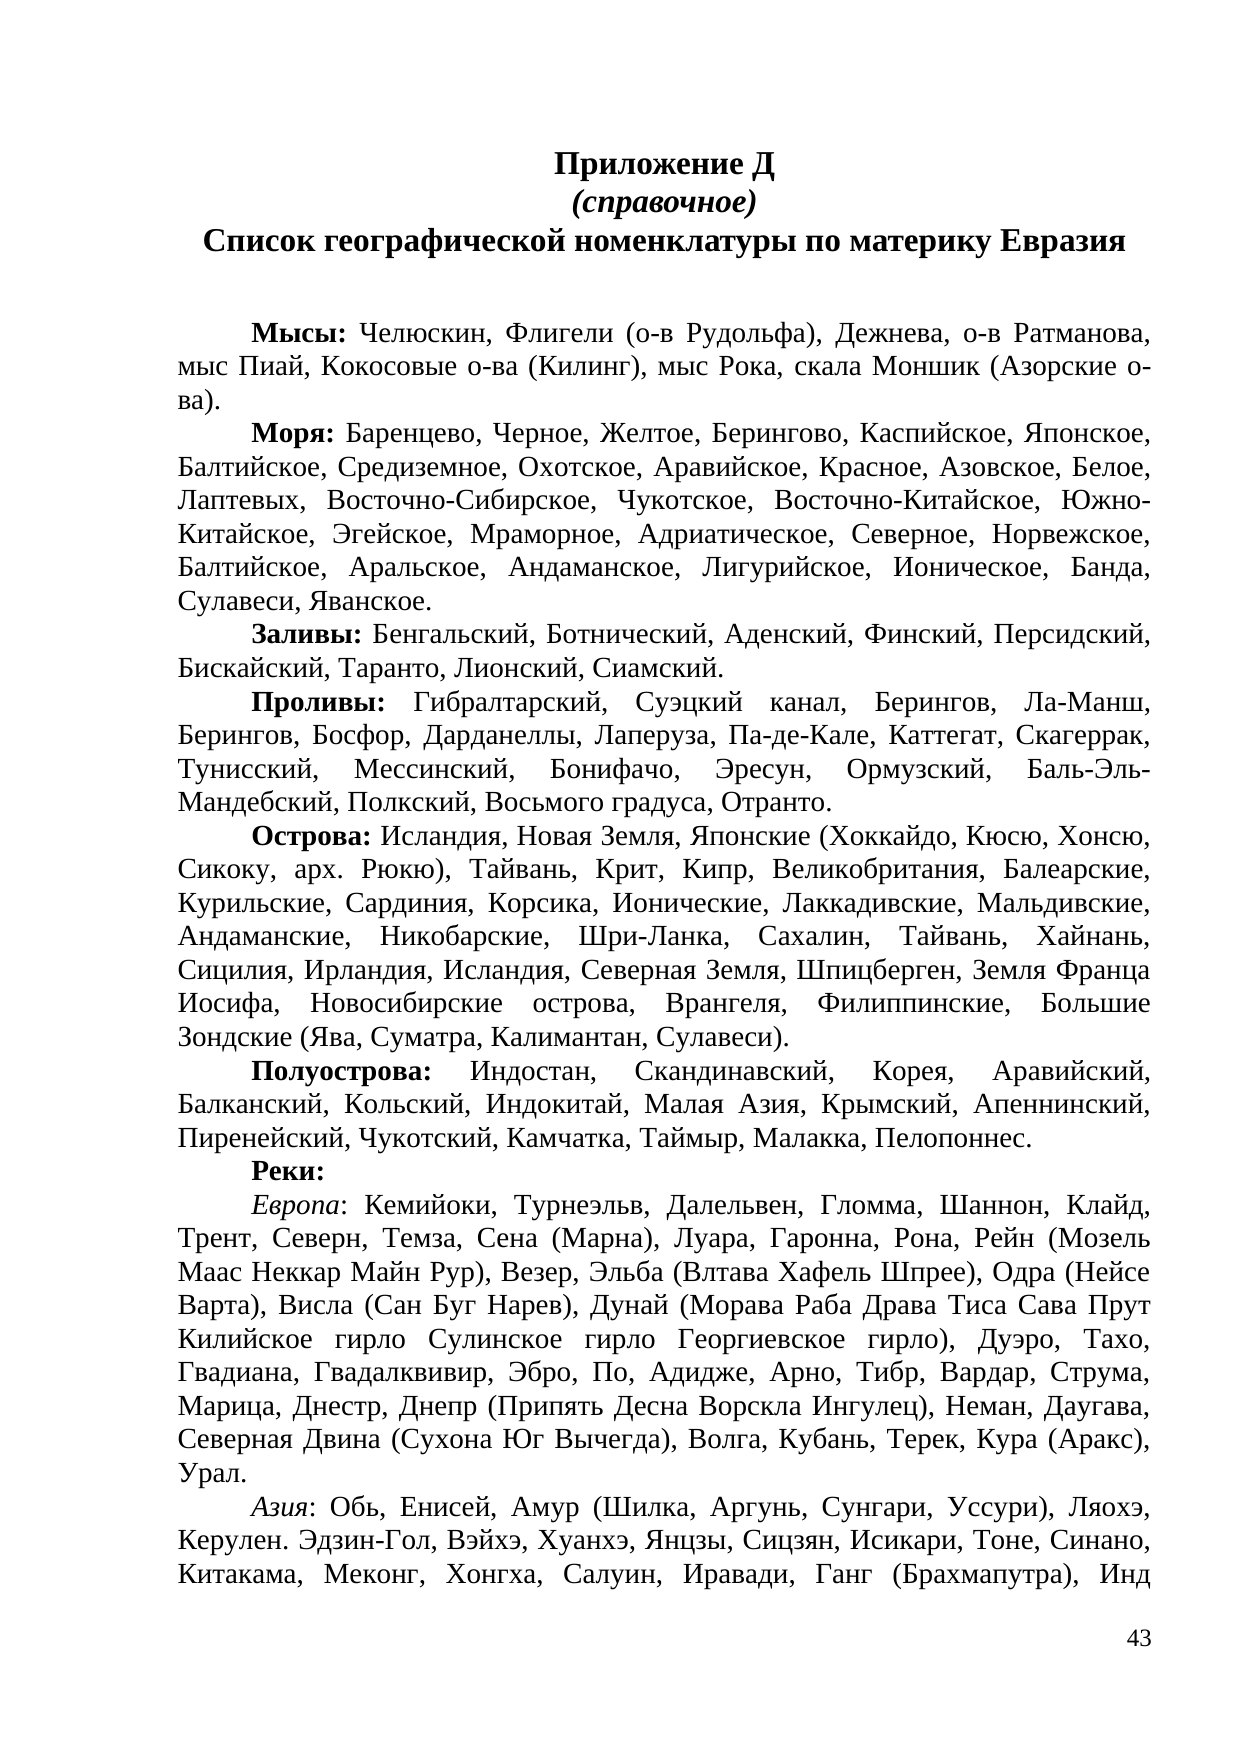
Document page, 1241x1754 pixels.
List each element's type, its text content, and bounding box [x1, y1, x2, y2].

text Острова: Исландия, Новая Земля, Японские (Хоккайдо, Кюсю, Хонсю, Сикоку, арх. Рюкю), Тайвань, Крит, Кипр, Великобритания, Балеарские, Курильские, Сардиния, Корсика, Ионические, Лаккадивские, Мальдивские, Андаманские, Никобарские, Шри-Ланка, Сахалин, Тайвань, Хайнань, Сицилия, Ирландия, Исландия, Северная Земля, Шпицберген, Земля Франца Иосифа, Новосибирские острова, Врангеля, Филиппинские, Большие Зондские (Ява, Суматра, Калимантан, Сулавеси). [177, 818, 1152, 1053]
text Заливы: Бенгальский, Ботнический, Аденский, Финский, Персидский, Бискайский, Таранто, Лионский, Сиамский. [177, 617, 1152, 684]
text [177, 1489, 1152, 1589]
text Моря: Баренцево, Черное, Желтое, Берингово, Каспийское, Японское, Балтийское, Средиземное, Охотское, Аравийское, Красное, Азовское, Белое, Лаптевых, Восточно-Сибирское, Чукотское, Восточно-Китайское, Южно-Китайское, Эгейское, Мраморное, Адриатическое, Северное, Норвежское, Балтийское, Аральское, Андаманское, Лигурийское, Ионическое, Банда, Сулавеси, Яванское. [177, 415, 1152, 617]
text Мысы: Челюскин, Флигели (о-в Рудольфа), Дежнева, о-в Ратманова, мыс Пиай, Кокосовые о-ва (Килинг), мыс Рока, скала Моншик (Азорские о-ва). [177, 315, 1152, 415]
text Реки: [177, 1153, 1152, 1187]
text Полуострова: Индостан, Скандинавский, Корея, Аравийский, Балканский, Кольский, Индокитай, Малая Азия, Крымский, Апеннинский, Пиренейский, Чукотский, Камчатка, Таймыр, Малакка, Пелопоннес. [177, 1053, 1152, 1153]
text Проливы: Гибралтарский, Суэцкий канал, Берингов, Ла-Манш, Берингов, Босфор, Дарданеллы, Лаперуза, Па-де-Кале, Каттегат, Скагеррак, Тунисский, Мессинский, Бонифачо, Эресун, Ормузский, Баль-Эль-Мандебский, Полкский, Восьмого градуса, Отранто. [177, 684, 1152, 818]
subtitle Приложение Д (справочное) Список географической номенклатуры по материку Евразия [177, 143, 1152, 258]
text Европа: Кемийоки, Турнеэльв, Далельвен, Гломма, Шаннон, Клайд, Трент, Северн, Темза, Сена (Марна), Луара, Гаронна, Рона, Рейн (Мозель Маас Неккар Майн Рур), Везер, Эльба (Влтава Хафель Шпрее), Одра (Нейсе Варта), Висла (Сан Буг Нарев), Дунай (Морава Раба Драва Тиса Сава Прут Килийское гирло Сулинское гирло Георгиевское гирло), Дуэро, Тахо, Гвадиана, Гвадалквивир, Эбро, По, Адидже, Арно, Тибр, Вардар, Струма, Марица, Днестр, Днепр (Припять Десна Ворскла Ингулец), Неман, Даугава, Северная Двина (Сухона Юг Вычегда), Волга, Кубань, Терек, Кура (Аракс), Урал. [177, 1187, 1152, 1489]
